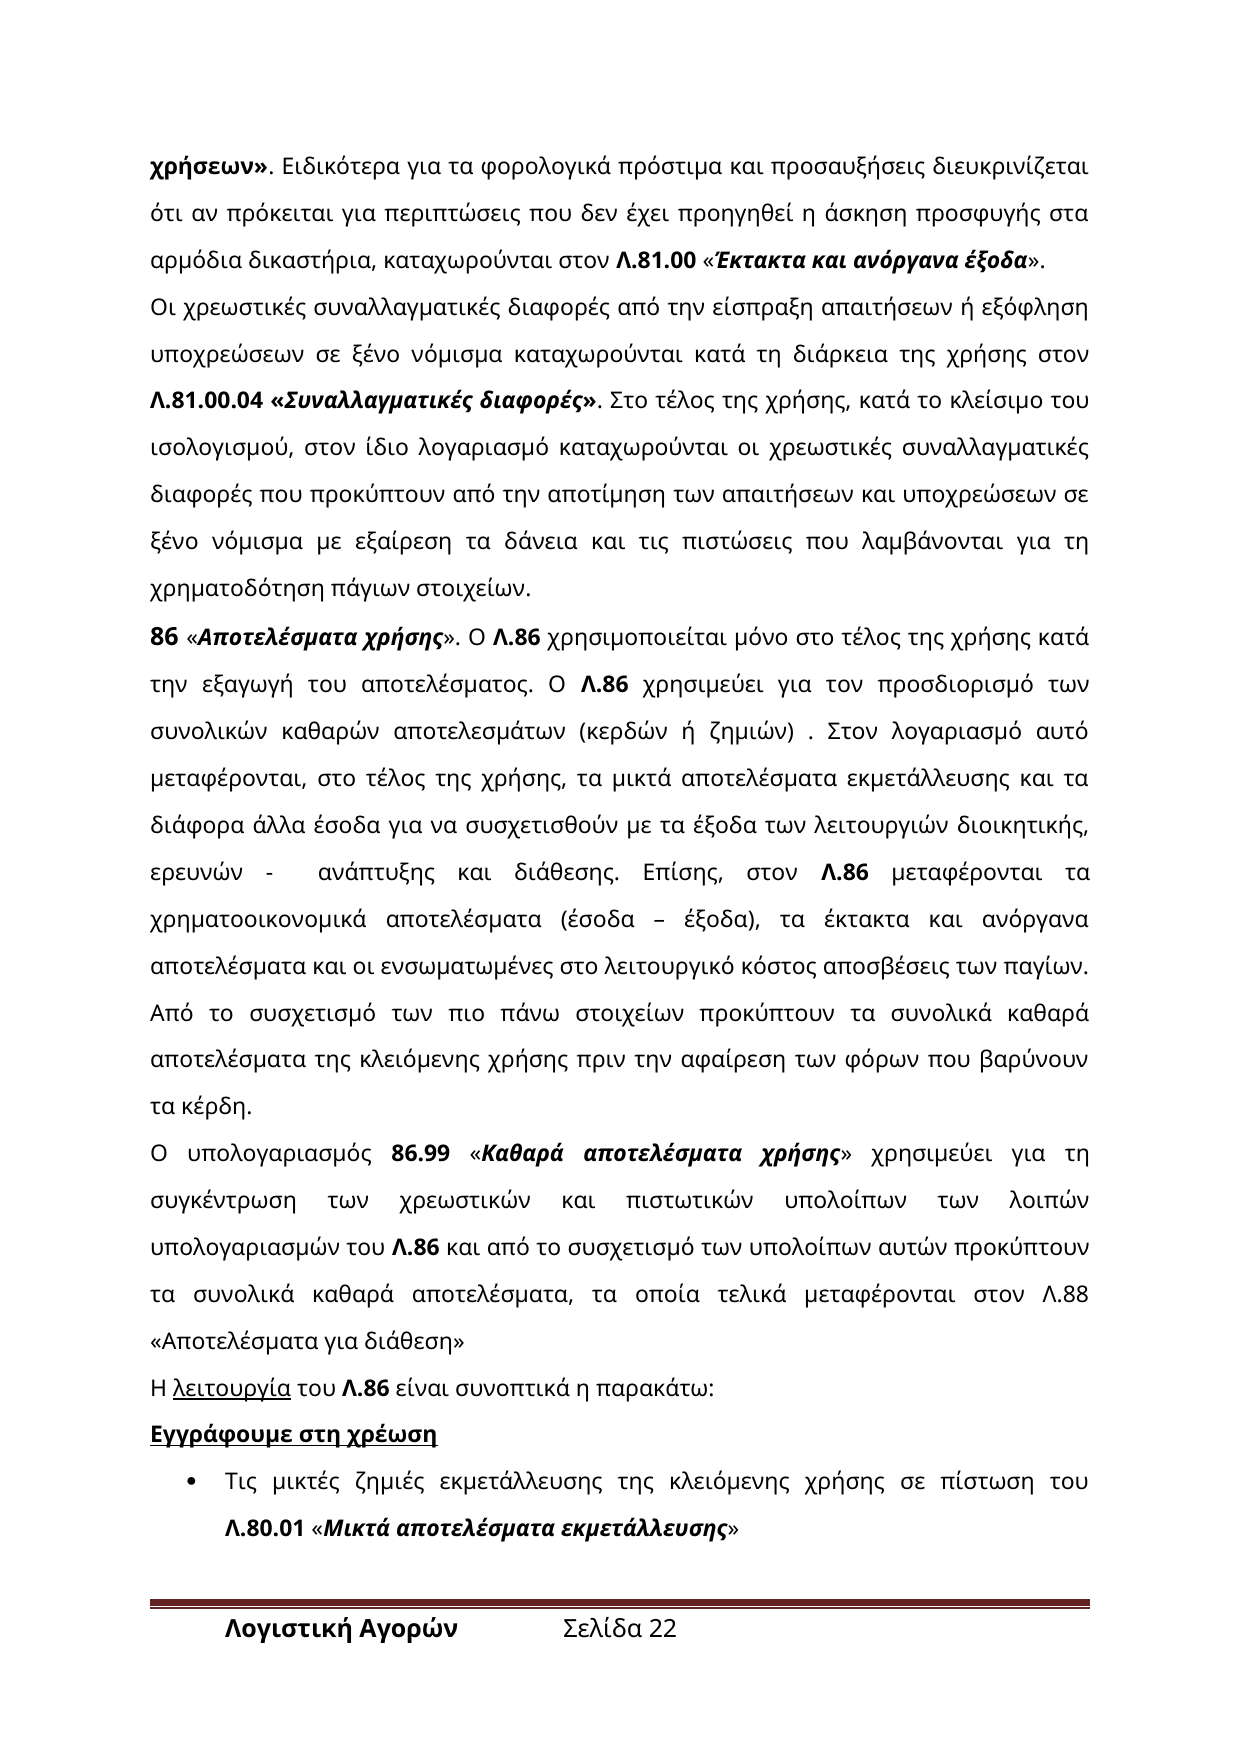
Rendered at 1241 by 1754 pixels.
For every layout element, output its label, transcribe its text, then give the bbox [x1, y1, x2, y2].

list Τις μικτές ζημιές εκμετάλλευσης της κλειόμενης χρήσης σε πίστωση του Λ.80.01 «Μικτά αποτελέσματα εκμετάλλευσης» [187, 1465, 1090, 1543]
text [150, 150, 1090, 275]
text 86 «Αποτελέσματα χρήσης». Ο Λ.86 χρησιμοποιείται μόνο στο τέλος της χρήσης κατά την εξαγωγή του αποτελέσματος. Ο Λ.86 χρησιμεύει για τον προσδιορισμό των συνολικών καθαρών αποτελεσμάτων (κερδών ή ζημιών) . Στον λογαριασμό αυτό μεταφέρονται, στο τέλος της χρήσης, τα μικτά αποτελέσματα εκμετάλλευσης και τα διάφορα άλλα έσοδα για να συσχετισθούν με τα έξοδα των λειτουργιών διοικητικής, ερευνών - ανάπτυξης και διάθεσης. Επίσης, στον Λ.86 μεταφέρονται τα χρηματοοικονομικά αποτελέσματα (έσοδα – έξοδα), τα έκτακτα και ανόργανα αποτελέσματα και οι ενσωματωμένες στο λειτουργικό κόστος αποσβέσεις των παγίων. Από το συσχετισμό των πιο πάνω στοιχείων προκύπτουν τα συνολικά καθαρά αποτελέσματα της κλειόμενης χρήσης πριν την αφαίρεση των φόρων που βαρύνουν τα κέρδη. [150, 619, 1090, 1122]
text Εγγράφουμε στη χρέωση [150, 1418, 1090, 1450]
text Ο υπολογαριασμός 86.99 «Καθαρά αποτελέσματα χρήσης» χρησιμεύει για τη συγκέντρωση των χρεωστικών και πιστωτικών υπολοίπων των λοιπών υπολογαριασμών του Λ.86 και από το συσχετισμό των υπολοίπων αυτών προκύπτουν τα συνολικά καθαρά αποτελέσματα, τα οποία τελικά μεταφέρονται στον Λ.88 «Αποτελέσματα για διάθεση» [150, 1137, 1090, 1356]
text Η λειτουργία του Λ.86 είναι συνοπτικά η παρακάτω: [150, 1372, 1090, 1403]
text Οι χρεωστικές συναλλαγματικές διαφορές από την είσπραξη απαιτήσεων ή εξόφληση υποχρεώσεων σε ξένο νόμισμα καταχωρούνται κατά τη διάρκεια της χρήσης στον Λ.81.00.04 «Συναλλαγματικές διαφορές». Στο τέλος της χρήσης, κατά το κλείσιμο του ισολογισμού, στον ίδιο λογαριασμό καταχωρούνται οι χρεωστικές συναλλαγματικές διαφορές που προκύπτουν από την αποτίμηση των απαιτήσεων και υποχρεώσεων σε ξένο νόμισμα με εξαίρεση τα δάνεια και τις πιστώσεις που λαμβάνονται για τη χρηματοδότηση πάγιων στοιχείων. [150, 291, 1090, 603]
